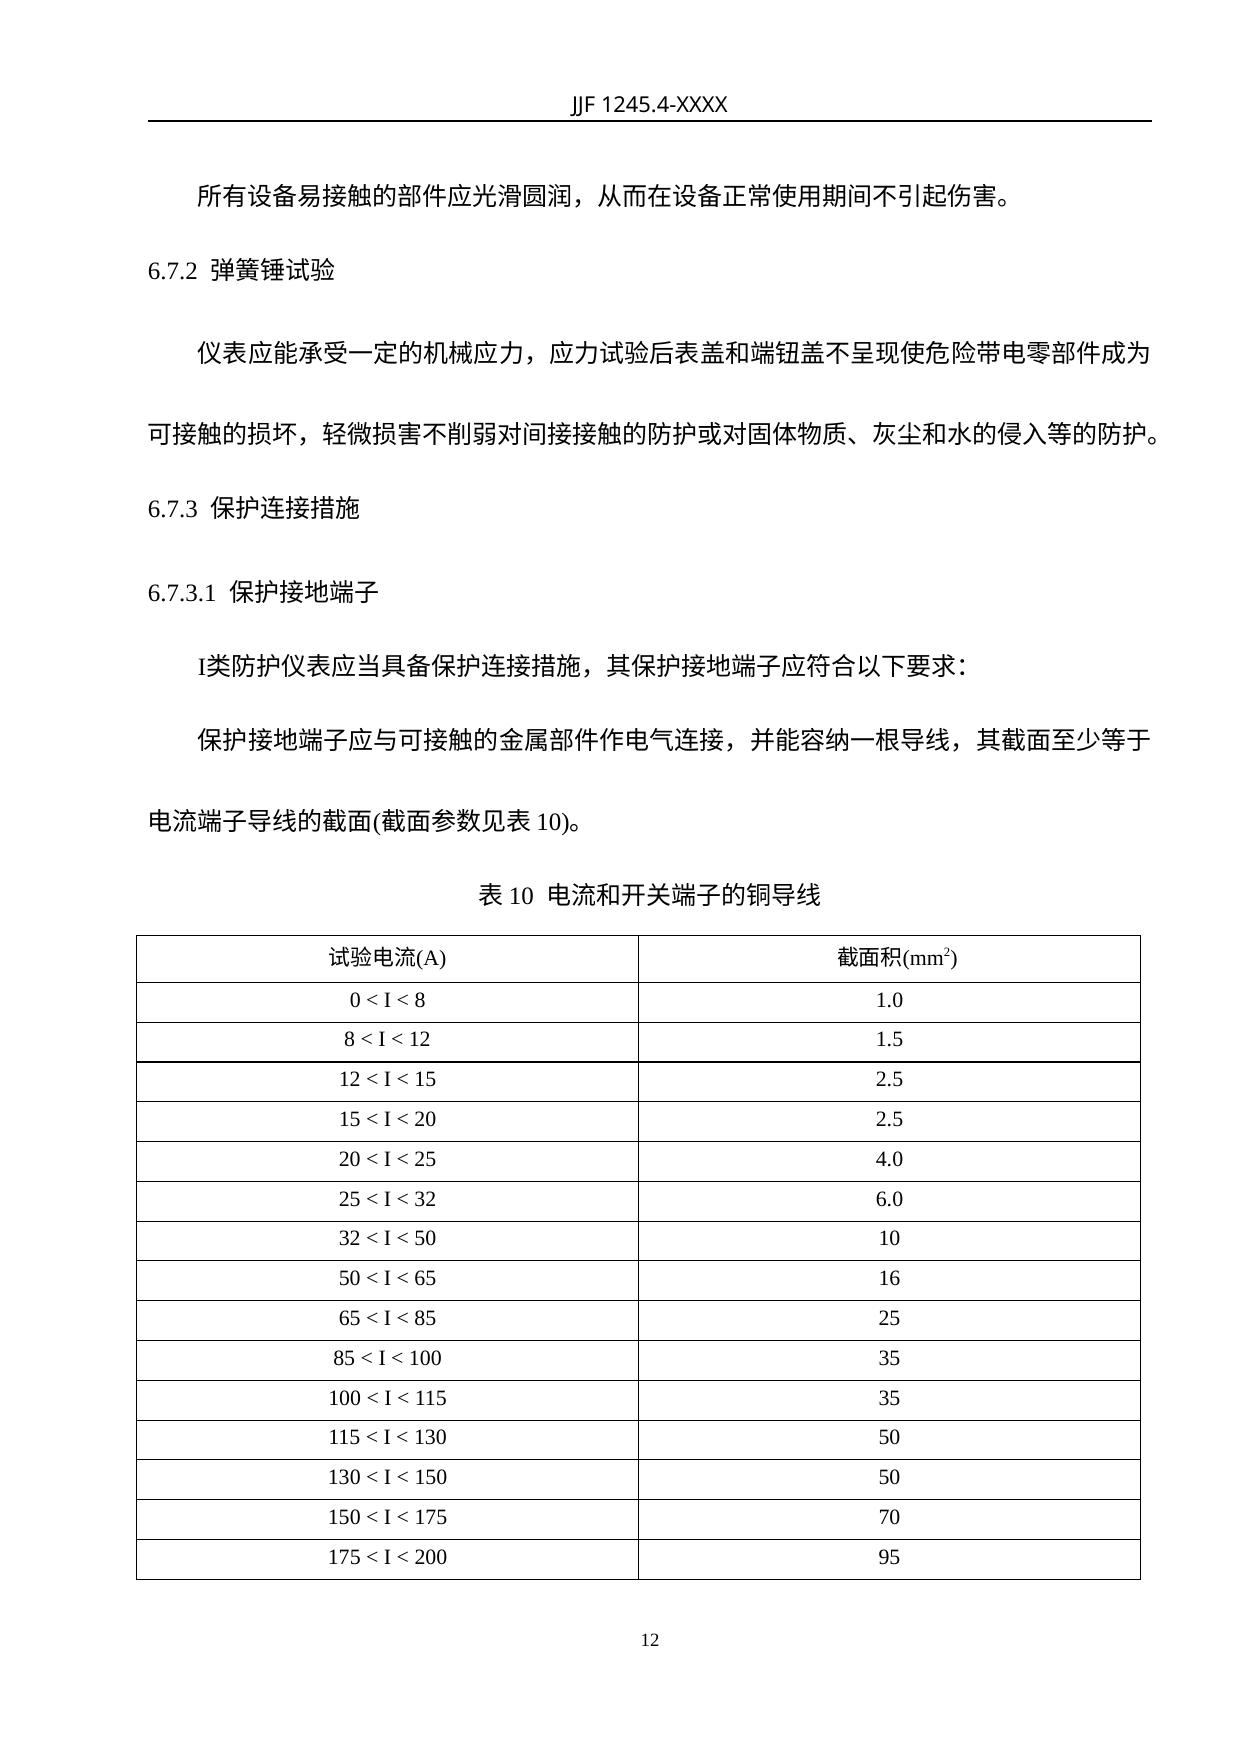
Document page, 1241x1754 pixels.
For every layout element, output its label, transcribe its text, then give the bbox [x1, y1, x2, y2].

table_cell 2.5 [639, 1102, 1140, 1141]
text 保护接地端子应与可接触的金属部件作电气连接，并能容纳一根导线，其截面至少等于电流端子导线的截面(截面参数见表10)。 [148, 706, 1152, 852]
table_cell 6.0 [639, 1182, 1140, 1221]
table_cell 15 < I < 20 [137, 1102, 638, 1141]
table_cell 20 < I < 25 [137, 1142, 638, 1181]
table_header 试验电流(A) [137, 936, 638, 982]
text 仪表应能承受一定的机械应力，应力试验后表盖和端钮盖不呈现使危险带电零部件成为可接触的损坏，轻微损害不削弱对间接接触的防护或对固体物质、灰尘和水的侵入等的防护。 [148, 319, 1152, 465]
table_cell 70 [639, 1500, 1140, 1539]
table_cell 16 [639, 1261, 1140, 1300]
table_cell 150 < I < 175 [137, 1500, 638, 1539]
table_cell 85 < I < 100 [137, 1341, 638, 1380]
table_cell 0 < I < 8 [137, 983, 638, 1022]
table_cell 12 < I < 15 [137, 1063, 638, 1101]
table_cell 35 [639, 1381, 1140, 1419]
table_cell 25 < I < 32 [137, 1182, 638, 1221]
table_cell 8 < I < 12 [137, 1023, 638, 1061]
table_cell 130 < I < 150 [137, 1460, 638, 1499]
table_cell 1.0 [639, 983, 1140, 1022]
table_cell 115 < I < 130 [137, 1421, 638, 1459]
table_cell 50 [639, 1460, 1140, 1499]
table_cell 4.0 [639, 1142, 1140, 1181]
text 表10 电流和开关端子的铜导线 [148, 861, 1152, 926]
table_cell 2.5 [639, 1063, 1140, 1101]
text 所有设备易接触的部件应光滑圆润，从而在设备正常使用期间不引起伤害。 [148, 162, 1152, 227]
table_cell 32 < I < 50 [137, 1222, 638, 1260]
text 6.7.2 弹簧锤试验 [148, 236, 1152, 301]
table_header 截面积(mm2) [639, 936, 1140, 982]
table_cell 100 < I < 115 [137, 1381, 638, 1419]
table_cell 1.5 [639, 1023, 1140, 1061]
table_cell 25 [639, 1301, 1140, 1340]
table_cell 95 [639, 1540, 1140, 1579]
table_cell 65 < I < 85 [137, 1301, 638, 1340]
text 6.7.3 保护连接措施 [148, 474, 1152, 539]
table_cell 175 < I < 200 [137, 1540, 638, 1579]
table_cell 10 [639, 1222, 1140, 1260]
table_cell 35 [639, 1341, 1140, 1380]
table_cell 50 < I < 65 [137, 1261, 638, 1300]
text I类防护仪表应当具备保护连接措施，其保护接地端子应符合以下要求： [148, 632, 1152, 697]
table_cell 50 [639, 1421, 1140, 1459]
text 6.7.3.1 保护接地端子 [148, 558, 1152, 623]
